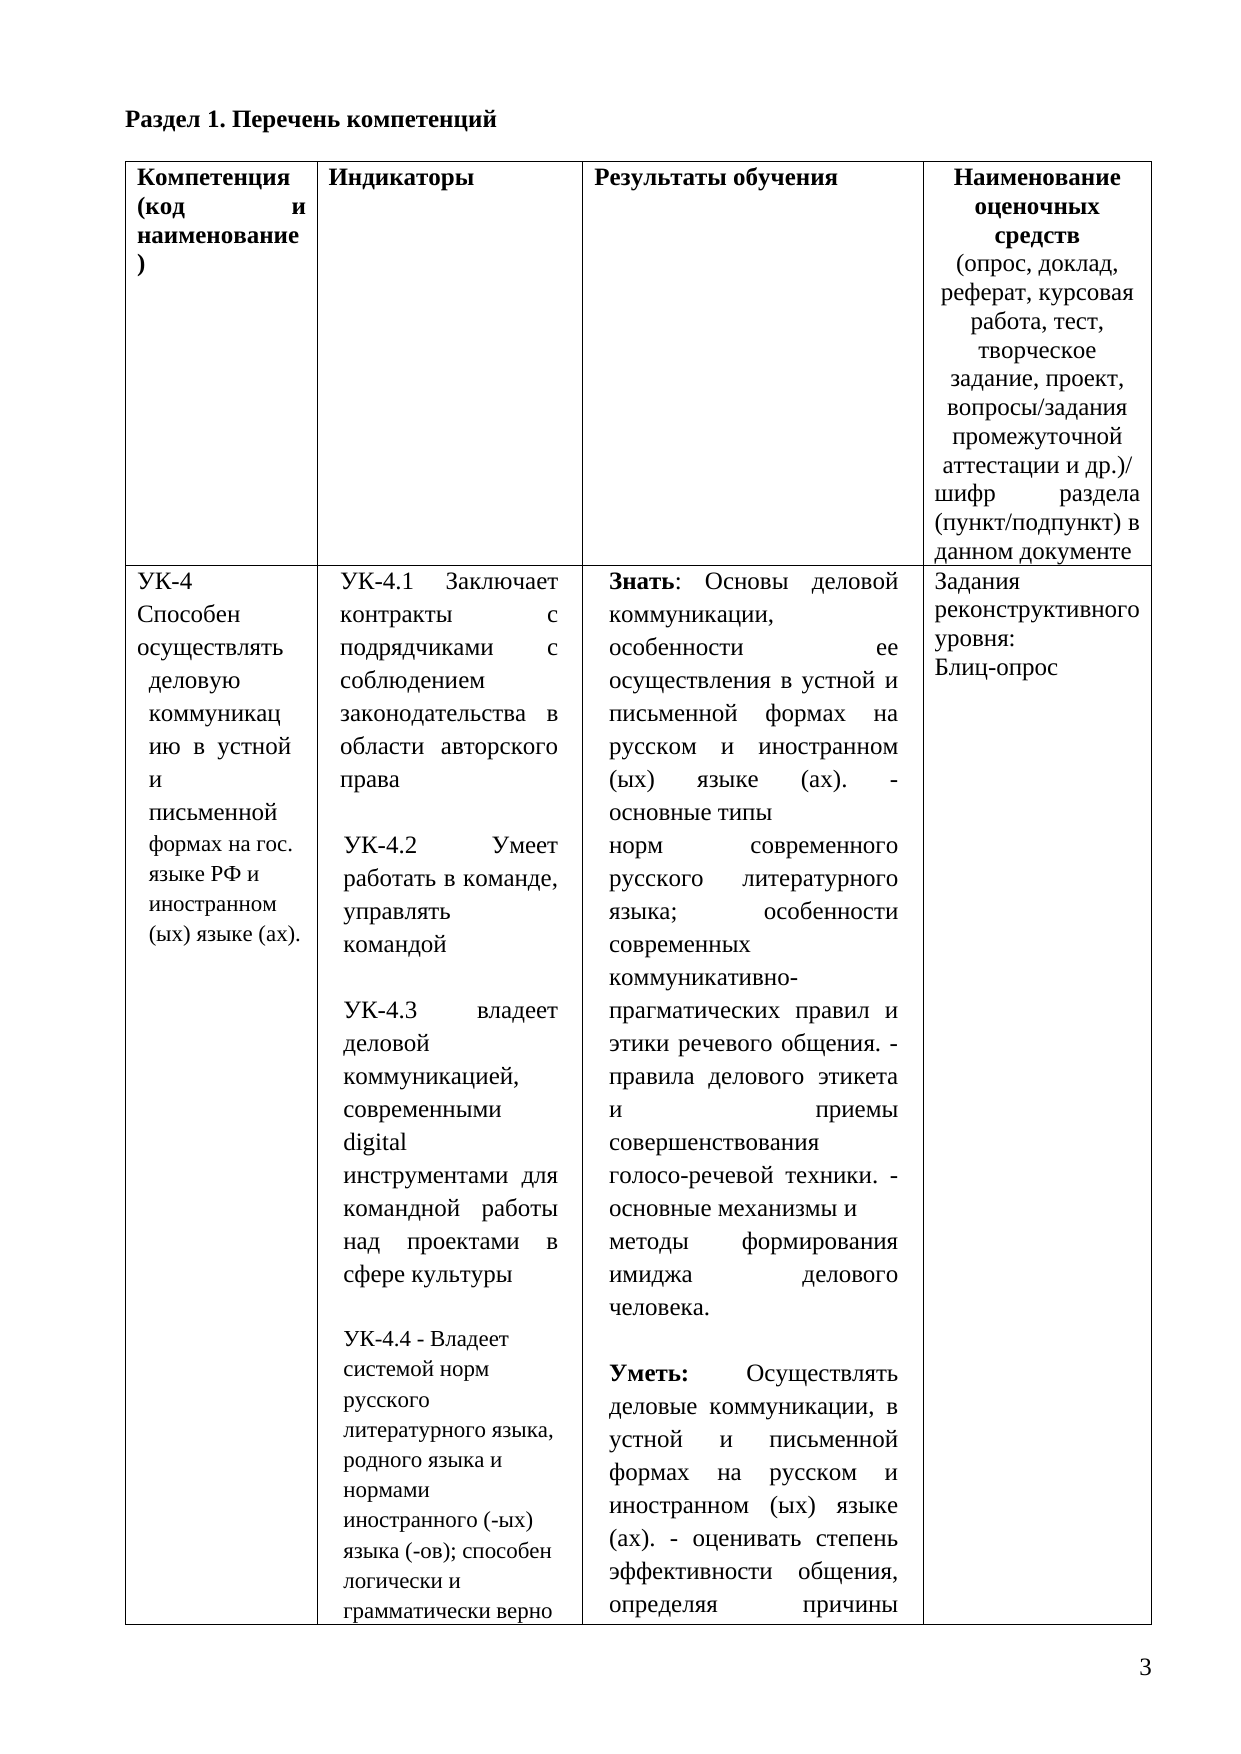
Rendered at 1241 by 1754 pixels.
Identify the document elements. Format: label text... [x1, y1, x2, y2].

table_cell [583, 566, 923, 1623]
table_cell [126, 566, 317, 1623]
table_header Индикаторы [318, 162, 582, 565]
text Раздел 1. Перечень компетенций [125, 104, 1152, 132]
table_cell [318, 566, 582, 1623]
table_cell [924, 566, 1151, 1623]
table_header Наименование оценочных средств (опрос, доклад, реферат, курсовая работа, тест, творческое задание, проект, вопросы/задания промежуточной аттестации и др.)/ шифр раздела (пункт/подпункт) в данном документе [924, 162, 1151, 565]
table_header Компетенция (код и наименование) [126, 162, 317, 565]
table_header Результаты обучения [583, 162, 923, 565]
